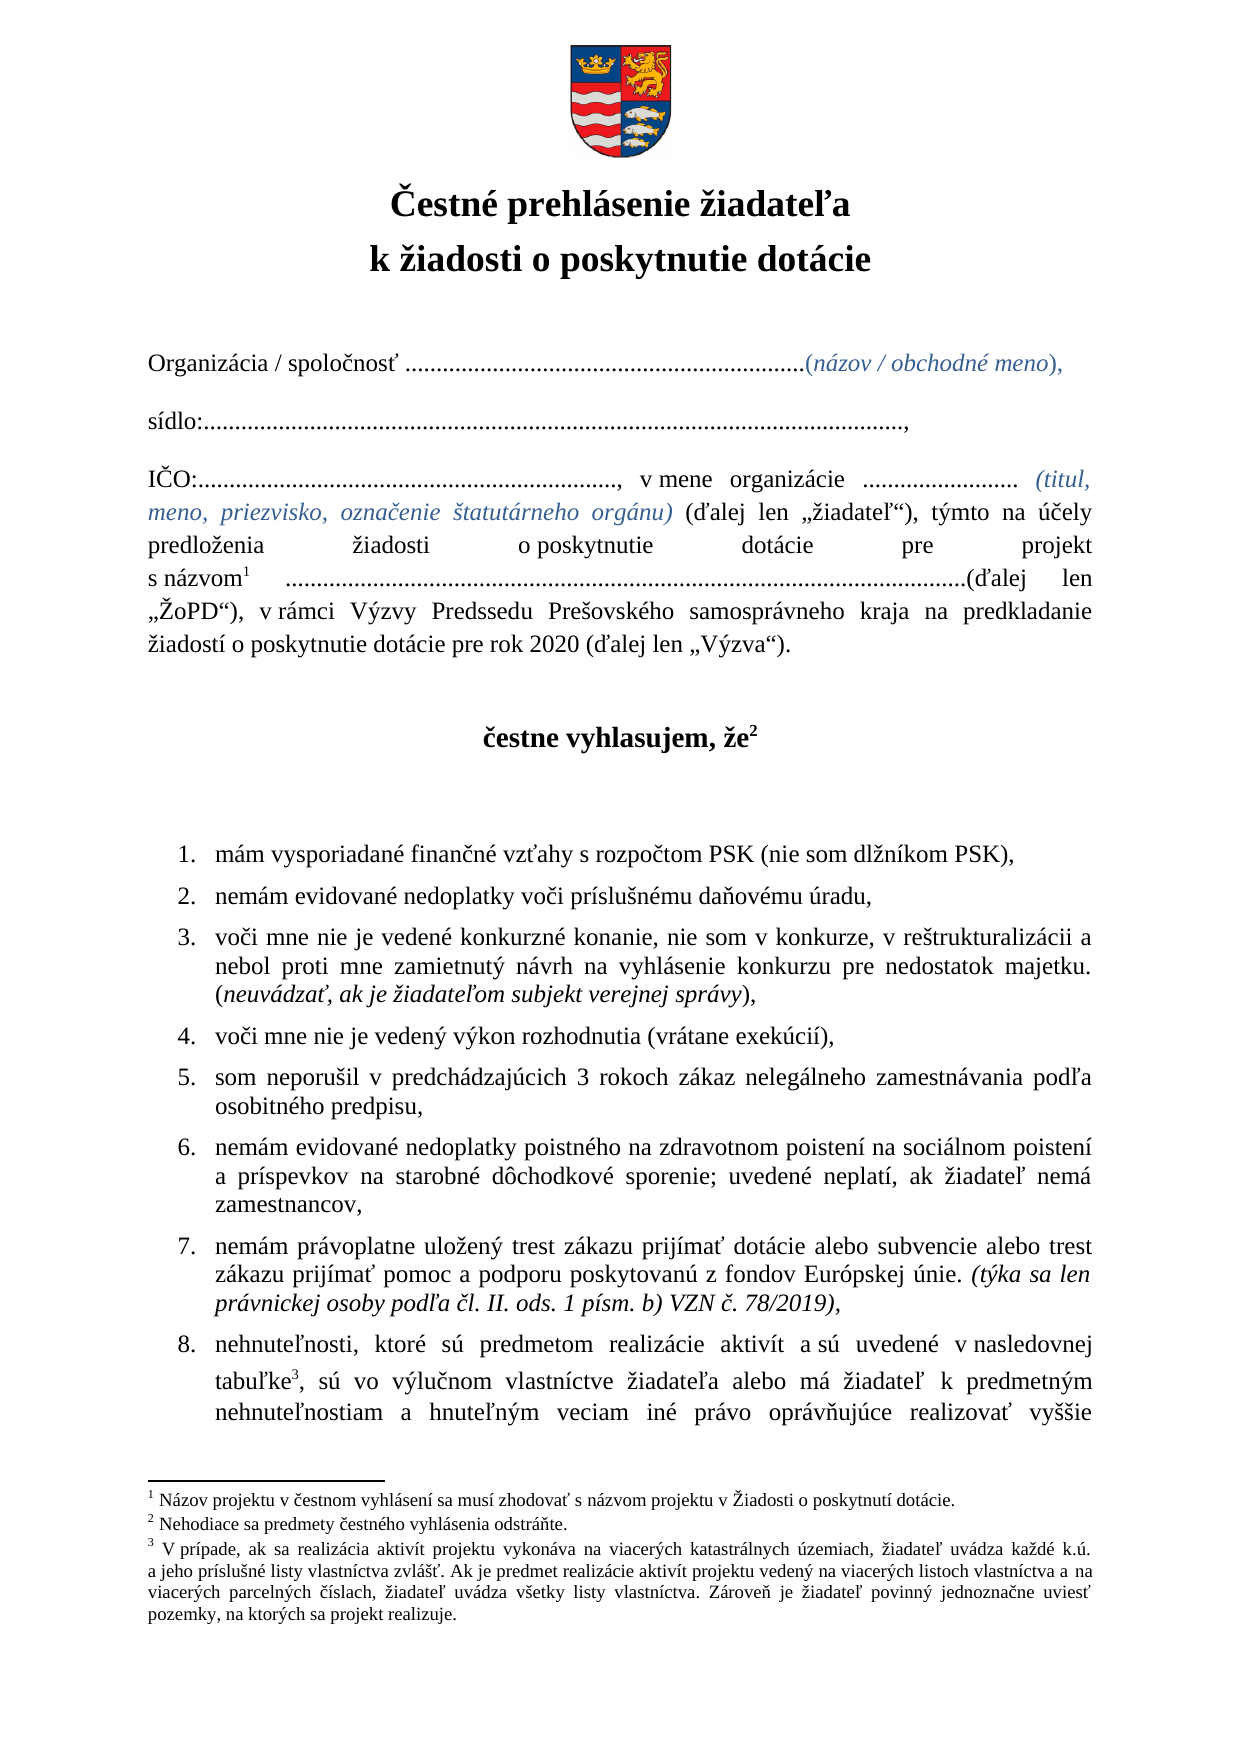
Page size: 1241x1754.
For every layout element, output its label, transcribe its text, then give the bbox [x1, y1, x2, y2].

text k žiadosti o poskytnutie dotácie [148, 237, 1093, 280]
list voči mne nie je vedené konkurzné konanie, nie som v konkurze, v reštrukturalizácii a nebol proti mne zamietnutý návrh na vyhlásenie konkurzu pre nedostatok majetku. (neuvádzať, ak je žiadateľom subjekt verejnej správy), [177, 922, 1093, 1008]
text Organizácia / spoločnosť ................................................................(názov / obchodné meno), [148, 348, 1093, 377]
list voči mne nie je vedený výkon rozhodnutia (vrátane exekúcií), [177, 1021, 1093, 1049]
list mám vysporiadané finančné vzťahy s rozpočtom PSK (nie som dlžníkom PSK), [177, 839, 1093, 868]
text čestne vyhlasujem, že [148, 720, 1093, 754]
text Čestné prehlásenie žiadateľa [148, 181, 1093, 224]
list som neporušil v predchádzajúcich 3 rokoch zákaz nelegálneho zamestnávania podľa osobitného predpisu, [177, 1062, 1093, 1119]
list nemám evidované nedoplatky voči príslušnému daňovému úradu, [177, 881, 1093, 909]
list nemám evidované nedoplatky poistného na zdravotnom poistení na sociálnom poistení a príspevkov na starobné dôchodkové sporenie; uvedené neplatí, ak žiadateľ nemá zamestnancov, [177, 1132, 1093, 1218]
text IČO:..................................................................., v mene organizácie ......................... (titul, meno, priezvisko, označenie štatutárneho orgánu) (ďalej len „žiadateľ“), týmto na účely predloženia žiadosti o poskytnutie dotácie pre projekt s názvom .............................................................................................................(ďalej len „ŽoPD“), v rámci Výzvy Predssedu Prešovského samosprávneho kraja na predkladanie žiadostí o poskytnutie dotácie pre rok 2020 (ďalej len „Výzva“). [148, 464, 1093, 658]
list nemám právoplatne uložený trest zákazu prijímať dotácie alebo subvencie alebo trest zákazu prijímať pomoc a podporu poskytovanú z fondov Európskej únie. (týka sa len právnickej osoby podľa čl. II. ods. 1 písm. b) VZN č. 78/2019), [177, 1231, 1093, 1317]
picture [569, 44, 672, 158]
text sídlo:................................................................................................................, [148, 406, 1093, 435]
